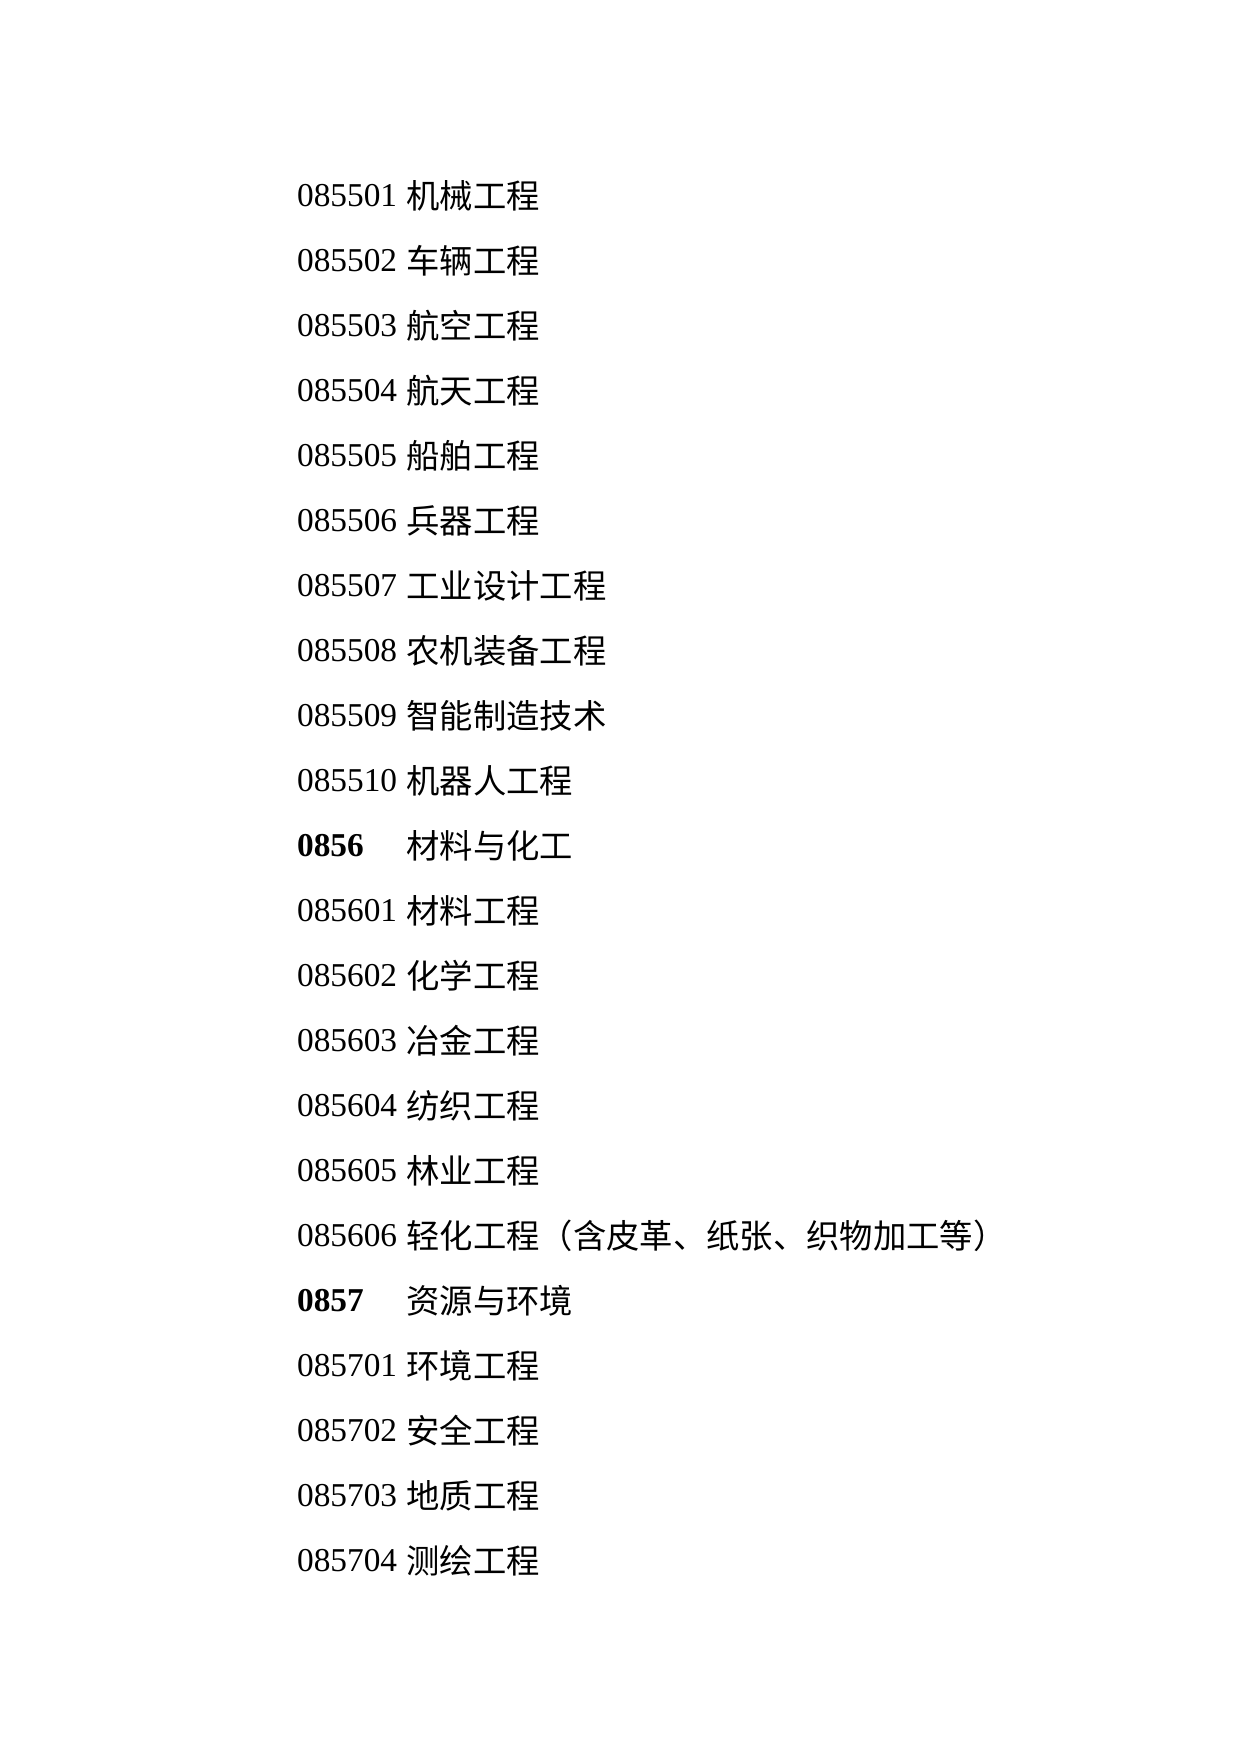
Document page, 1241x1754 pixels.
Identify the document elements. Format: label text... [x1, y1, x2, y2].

text 085603 冶金工程 [297, 1007, 1053, 1072]
text 085504 航天工程 [297, 357, 1053, 422]
text 0857 资源与环境 [297, 1267, 1053, 1332]
text 085604 纺织工程 [297, 1072, 1053, 1137]
text 085601 材料工程 [297, 877, 1053, 942]
text 085508 农机装备工程 [297, 617, 1053, 682]
text 085505 船舶工程 [297, 422, 1053, 487]
text 085701 环境工程 [297, 1332, 1053, 1397]
text 085507 工业设计工程 [297, 552, 1053, 617]
text 085703 地质工程 [297, 1462, 1053, 1527]
text 085702 安全工程 [297, 1397, 1053, 1462]
text 085602 化学工程 [297, 942, 1053, 1007]
text 0856 材料与化工 [297, 812, 1053, 877]
text 085704 测绘工程 [297, 1527, 1053, 1592]
text 085501 机械工程 [297, 162, 1053, 227]
text 085506 兵器工程 [297, 487, 1053, 552]
text 085510 机器人工程 [297, 747, 1053, 812]
text 085606 轻化工程（含皮革、纸张、织物加工等） [297, 1202, 1053, 1267]
text 085605 林业工程 [297, 1137, 1053, 1202]
text 085503 航空工程 [297, 292, 1053, 357]
text 085509 智能制造技术 [297, 682, 1053, 747]
text 085502 车辆工程 [297, 227, 1053, 292]
